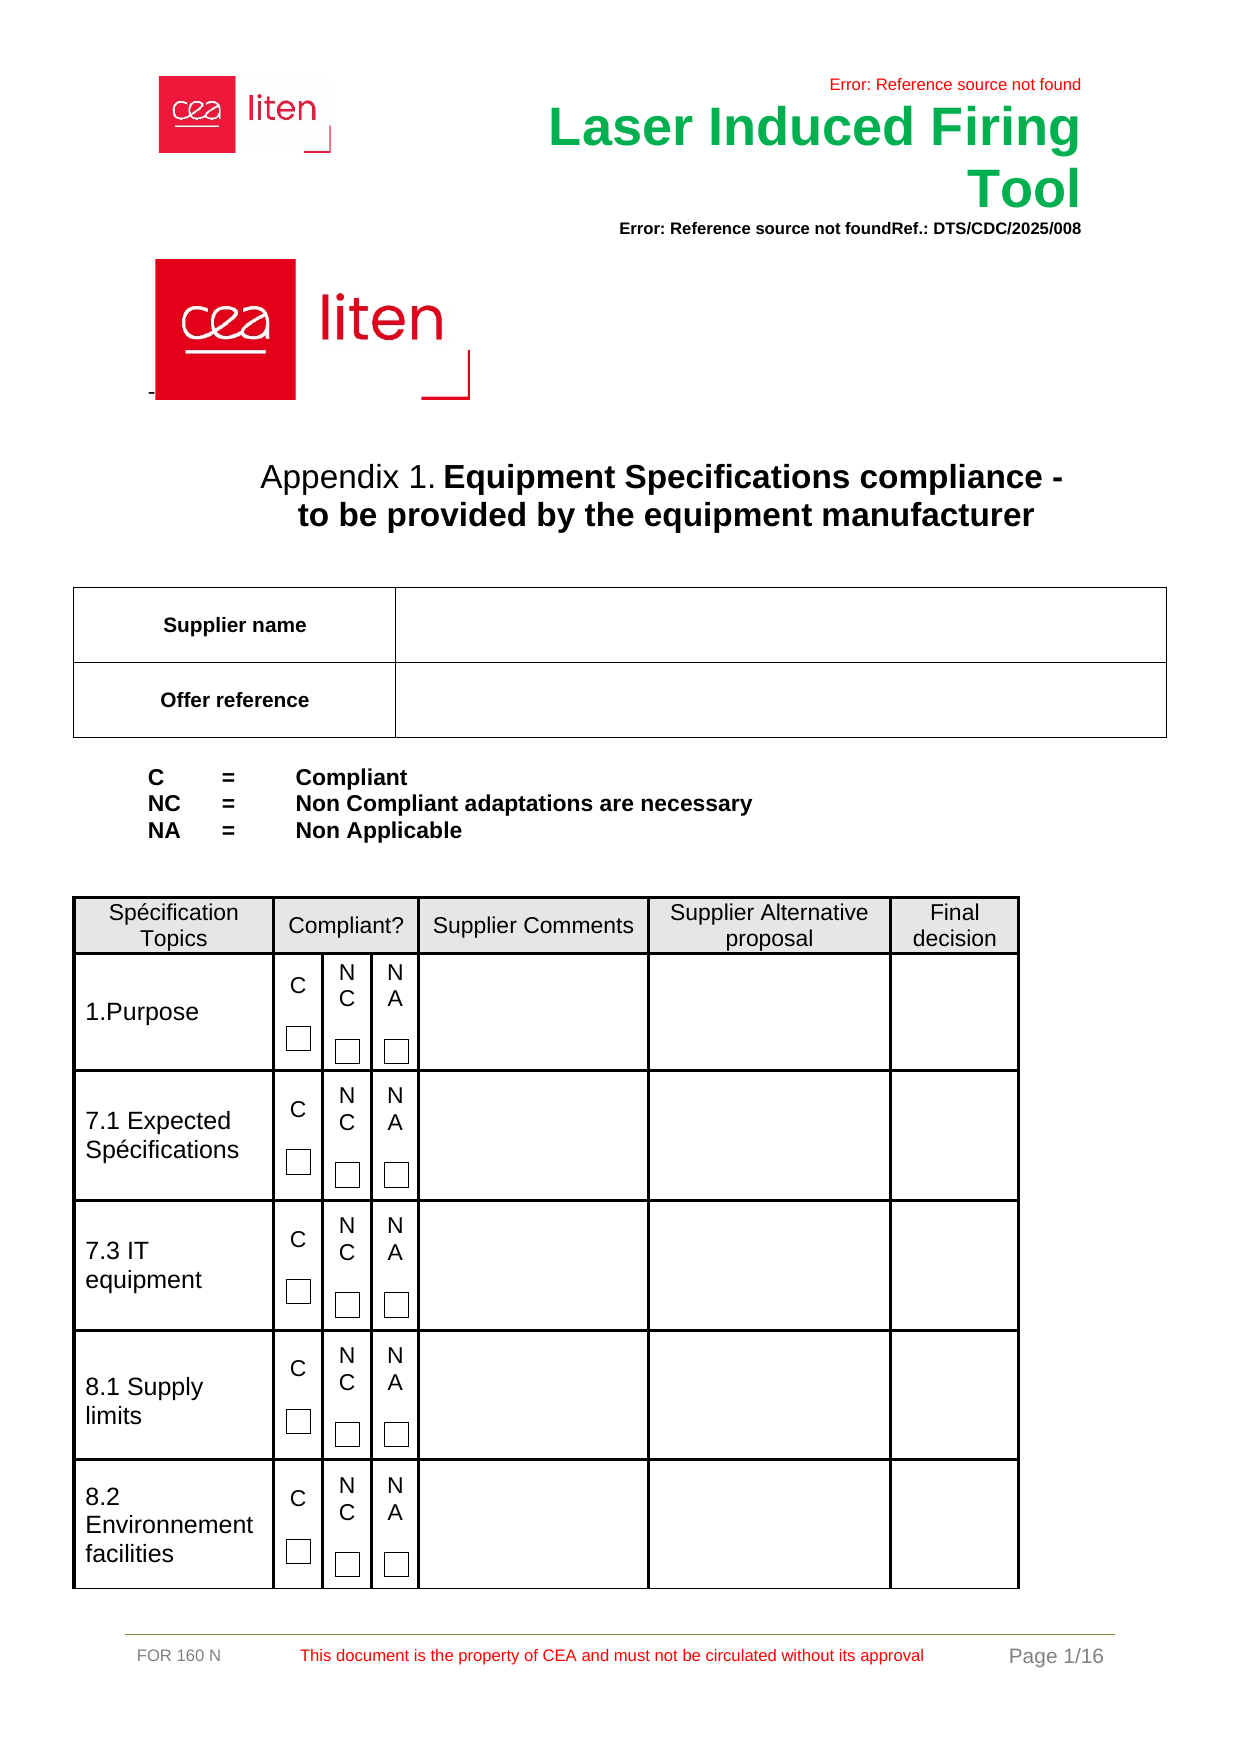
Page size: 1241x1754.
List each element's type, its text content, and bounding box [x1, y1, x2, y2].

table_cell NC [324, 1332, 370, 1458]
table_header Compliant? [275, 899, 417, 952]
table_cell [650, 1461, 889, 1588]
table_cell [420, 1202, 647, 1328]
table_cell NA [373, 1461, 417, 1588]
table_cell NC [324, 1461, 370, 1588]
text NA = Non Applicable [148, 817, 1092, 843]
table_cell C [275, 1332, 321, 1458]
table_cell [650, 1202, 889, 1328]
table_cell [892, 1461, 1017, 1588]
table_cell [892, 1072, 1017, 1198]
table_cell [420, 1461, 647, 1588]
table_cell 8.2 Environnement facilities [76, 1461, 272, 1588]
table_cell C [275, 1072, 321, 1198]
table_cell [650, 1072, 889, 1198]
table_cell 7.1 Expected Spécifications [76, 1072, 272, 1198]
table_cell NC [324, 1202, 370, 1328]
table_header Supplier Comments [420, 899, 647, 952]
table_cell Offer reference [74, 663, 395, 737]
table_cell NC [324, 955, 370, 1069]
table_cell [650, 955, 889, 1069]
picture [158, 76, 331, 153]
table_header Final decision [892, 899, 1017, 952]
table_cell [892, 1202, 1017, 1328]
table_cell C [275, 955, 321, 1069]
table_header Spécification Topics [76, 899, 272, 952]
table_cell [650, 1332, 889, 1458]
table_cell 7.3 IT equipment [76, 1202, 272, 1328]
table_cell [420, 1072, 647, 1198]
table_header Supplier Alternative proposal [650, 899, 889, 952]
table_cell 1.Purpose [76, 955, 272, 1069]
text C = Compliant [148, 764, 1092, 790]
table_cell [420, 955, 647, 1069]
table_cell NA [373, 1332, 417, 1458]
table_cell [892, 1332, 1017, 1458]
table_cell 8.1 Supply limits [76, 1332, 272, 1458]
table_header [396, 588, 1166, 662]
text NC = Non Compliant adaptations are necessary [148, 790, 1092, 817]
text Equipment Specifications compliance - to be provided by the equipment manufacturer [260, 457, 1092, 534]
picture [155, 259, 470, 400]
table_cell [396, 663, 1166, 737]
table_cell C [275, 1461, 321, 1588]
table_cell [892, 955, 1017, 1069]
table_cell NA [373, 1202, 417, 1328]
table_cell NA [373, 955, 417, 1069]
table_cell NA [373, 1072, 417, 1198]
table_cell NC [324, 1072, 370, 1198]
table_cell C [275, 1202, 321, 1328]
table_cell [420, 1332, 647, 1458]
table_header Supplier name [74, 588, 395, 662]
